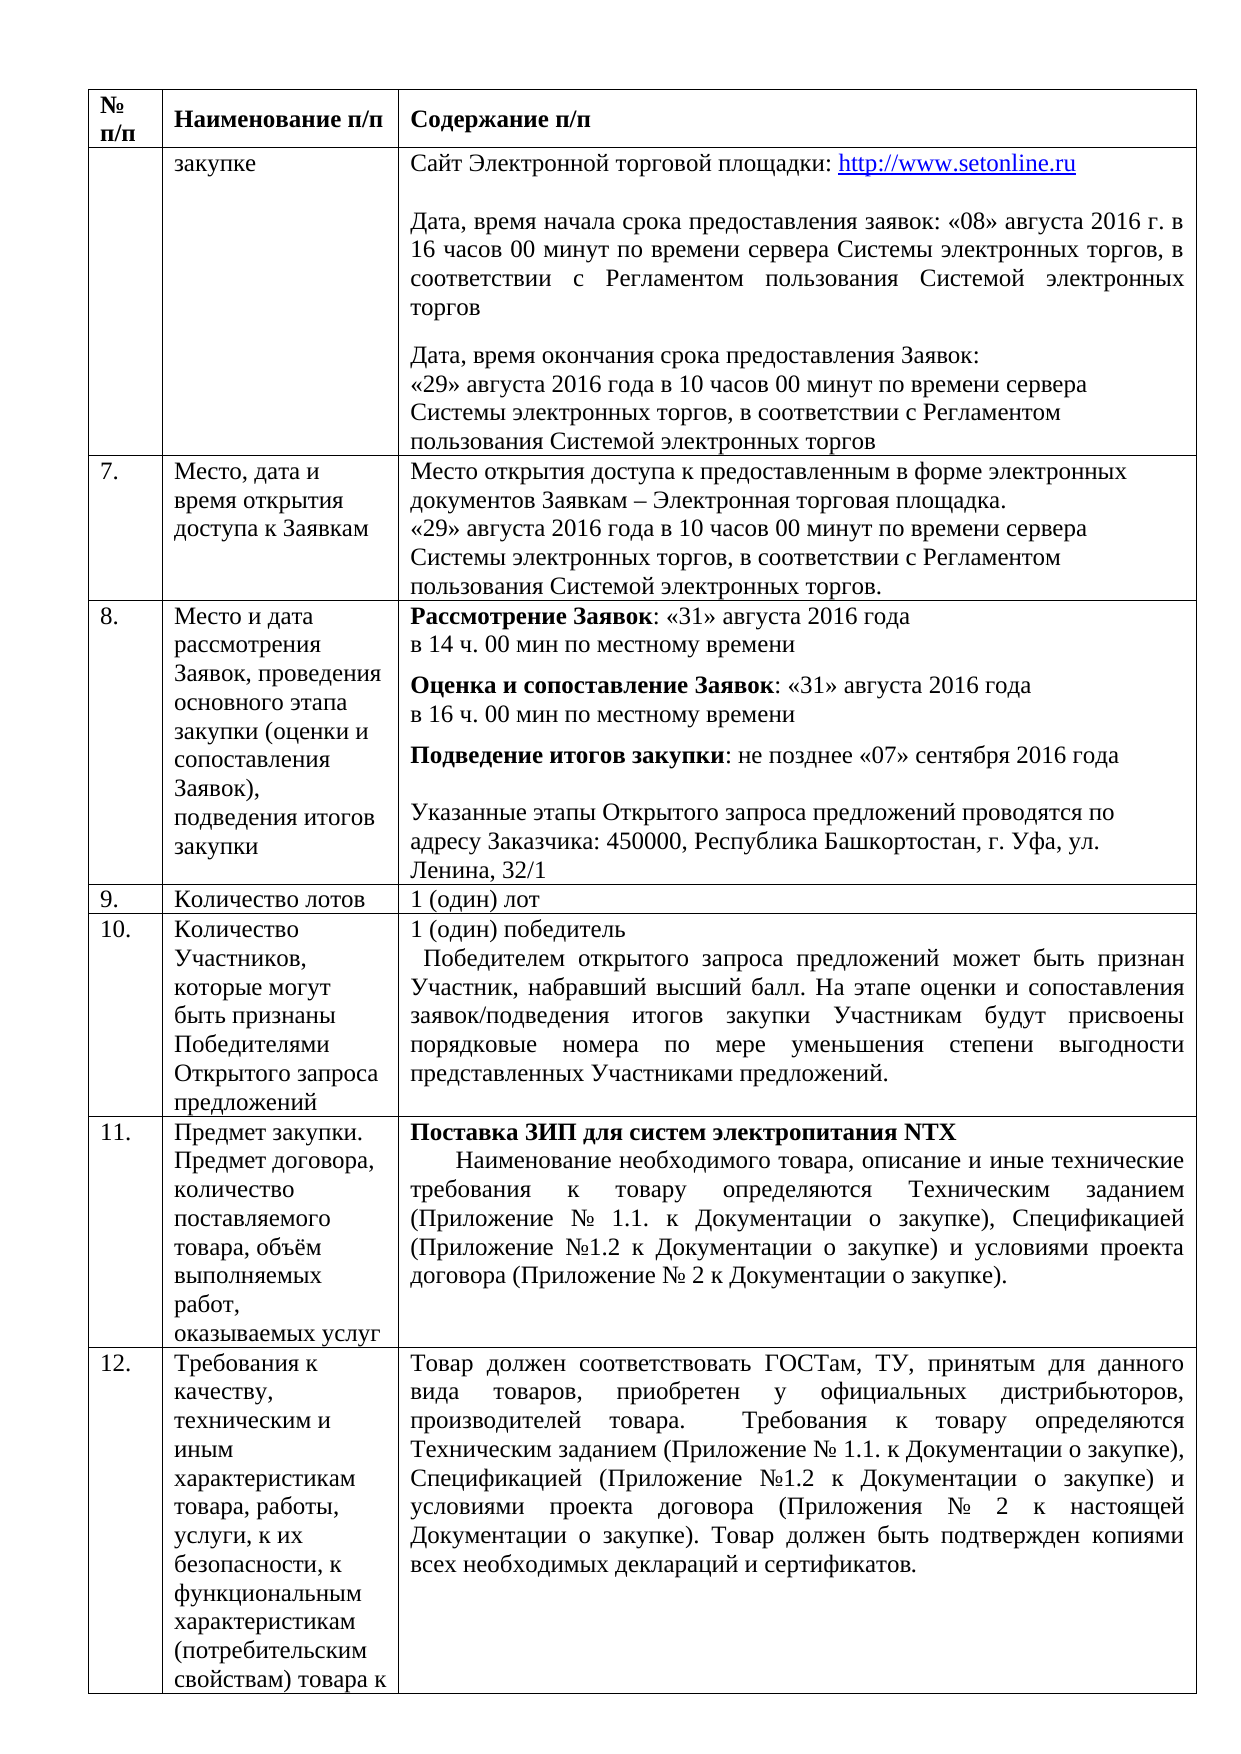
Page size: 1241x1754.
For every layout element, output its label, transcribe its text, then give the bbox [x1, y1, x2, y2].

table_cell 1 (один) лот [399, 885, 1196, 913]
table_cell [89, 885, 162, 913]
table_cell Рассмотрение Заявок: «31» августа 2016 года в 14 ч. 00 мин по местному времени Оценка и сопоставление Заявок: «31» августа 2016 года в 16 ч. 00 мин по местному времени Подведение итогов закупки: не позднее «07» сентября 2016 года Указанные этапы Открытого запроса предложений проводятся по адресу Заказчика: 450000, Республика Башкортостан, г. Уфа, ул. Ленина, 32/1 [399, 601, 1196, 883]
table_cell [89, 1348, 162, 1693]
table_cell Место открытия доступа к предоставленным в форме электронных документов Заявкам – Электронная торговая площадка. «29» августа 2016 года в 10 часов 00 минут по времени сервера Системы электронных торгов, в соответствии с Регламентом пользования Системой электронных торгов. [399, 456, 1196, 600]
table_cell Количество Участников, которые могут быть признаны Победителями Открытого запроса предложений [163, 914, 398, 1116]
table_cell [89, 914, 162, 1116]
table_header № п/п [89, 90, 162, 147]
table_cell Количество лотов [163, 885, 398, 913]
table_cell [399, 1348, 1196, 1693]
table_cell Предмет закупки. Предмет договора, количество поставляемого товара, объём выполняемых работ, оказываемых услуг [163, 1117, 398, 1347]
table_cell Место, дата и время открытия доступа к Заявкам [163, 456, 398, 600]
table_cell [89, 1117, 162, 1347]
table_cell [89, 148, 162, 455]
table_cell 1 (один) победитель Победителем открытого запроса предложений может быть признан Участник, набравший высший балл. На этапе оценки и сопоставления заявок/подведения итогов закупки Участникам будут присвоены порядковые номера по мере уменьшения степени выгодности представленных Участниками предложений. [399, 914, 1196, 1116]
table_cell Поставка ЗИП для систем электропитания NTX Наименование необходимого товара, описание и иные технические требования к товару определяются Техническим заданием (Приложение № 1.1. к Документации о закупке), Спецификацией (Приложение №1.2 к Документации о закупке) и условиями проекта договора (Приложение № 2 к Документации о закупке). [399, 1117, 1196, 1347]
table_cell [399, 148, 1196, 455]
table_header Наименование п/п [163, 90, 398, 147]
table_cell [163, 148, 398, 455]
table_header Содержание п/п [399, 90, 1196, 147]
table_cell [89, 456, 162, 600]
table_cell Место и дата рассмотрения Заявок, проведения основного этапа закупки (оценки и сопоставления Заявок), подведения итогов закупки [163, 601, 398, 883]
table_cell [163, 1348, 398, 1693]
table_cell [89, 601, 162, 883]
